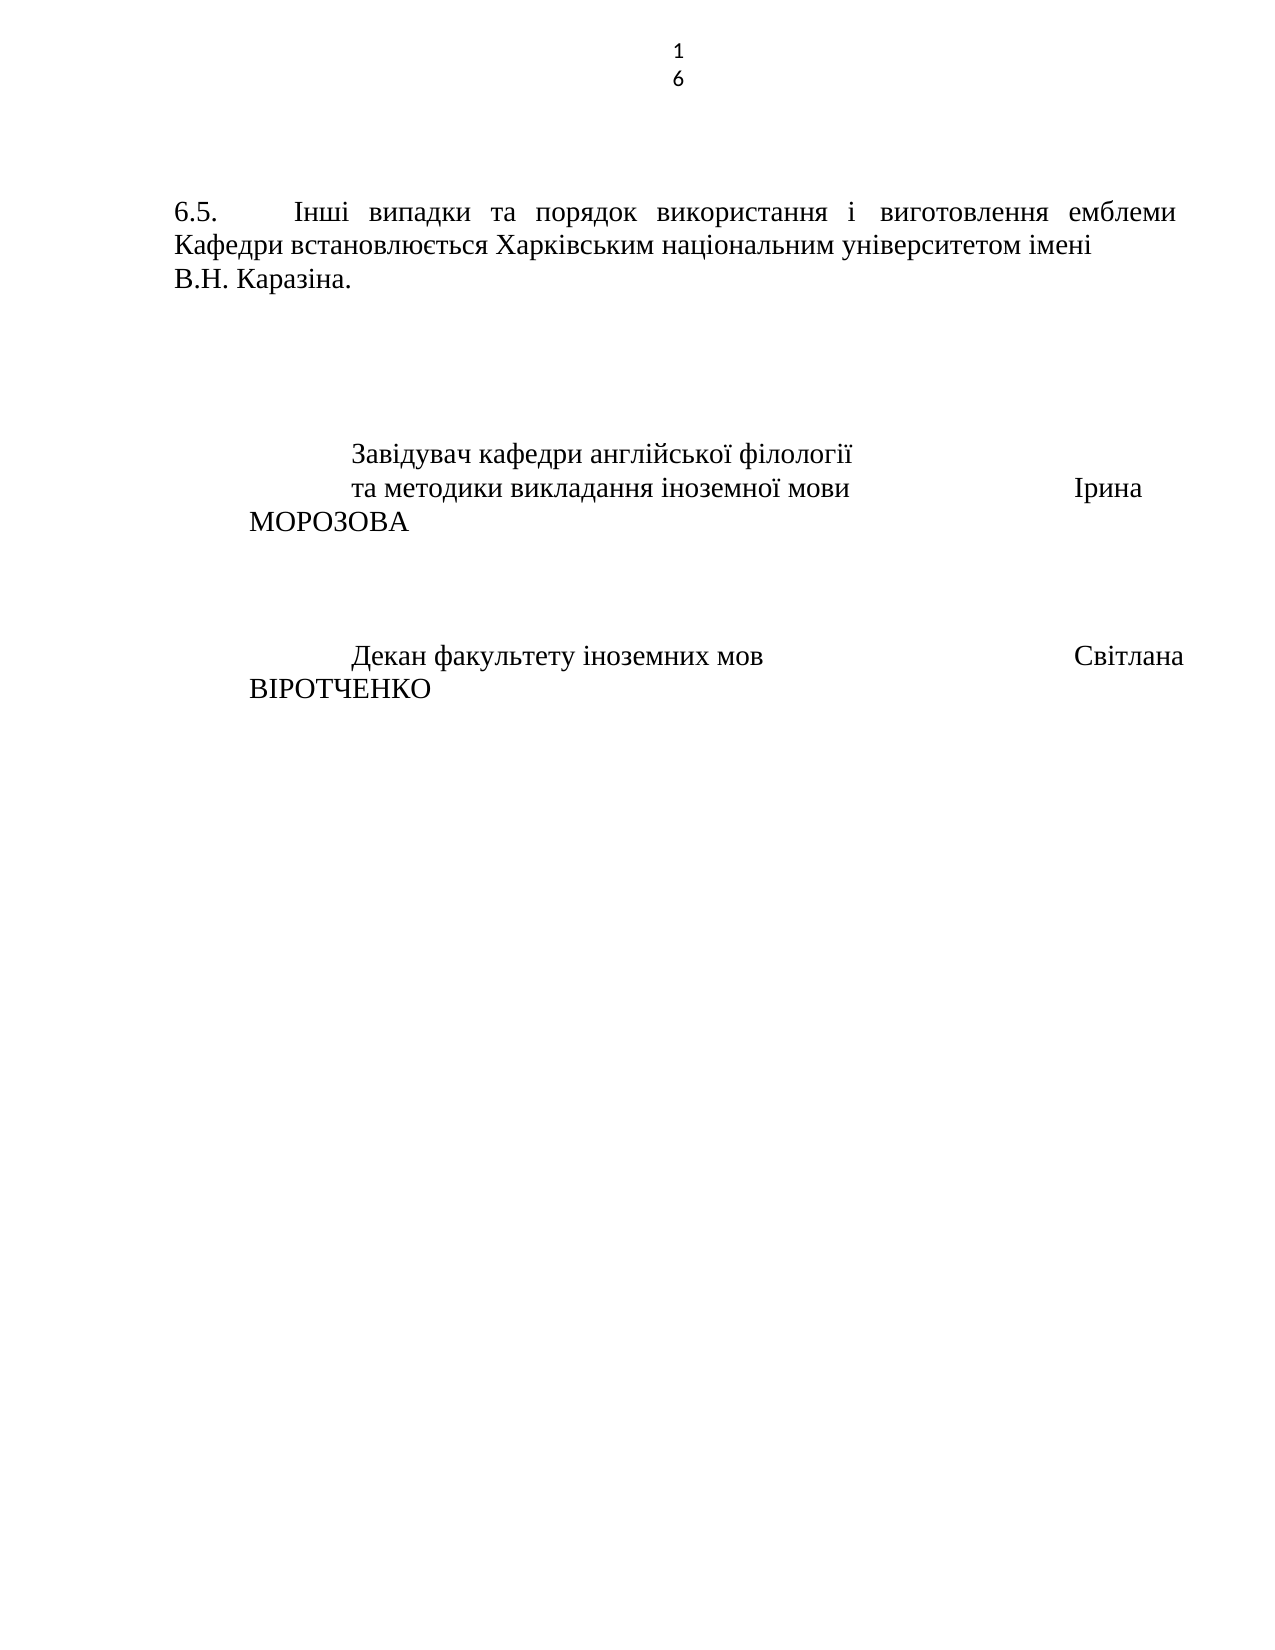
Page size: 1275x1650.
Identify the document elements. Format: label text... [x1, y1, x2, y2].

text та методики викладання іноземної мови Ірина МОРОЗОВА [249, 470, 1190, 537]
text Декан факультету іноземних мов Світлана ВІРОТЧЕНКО [249, 638, 1190, 705]
text Завідувач кафедри англійської філології [249, 437, 1190, 470]
list Інші випадки та порядок використання і виготовлення емблеми Кафедри встановлюється Харківським національним університетом імені В.Н. Каразіна. [174, 194, 1176, 294]
